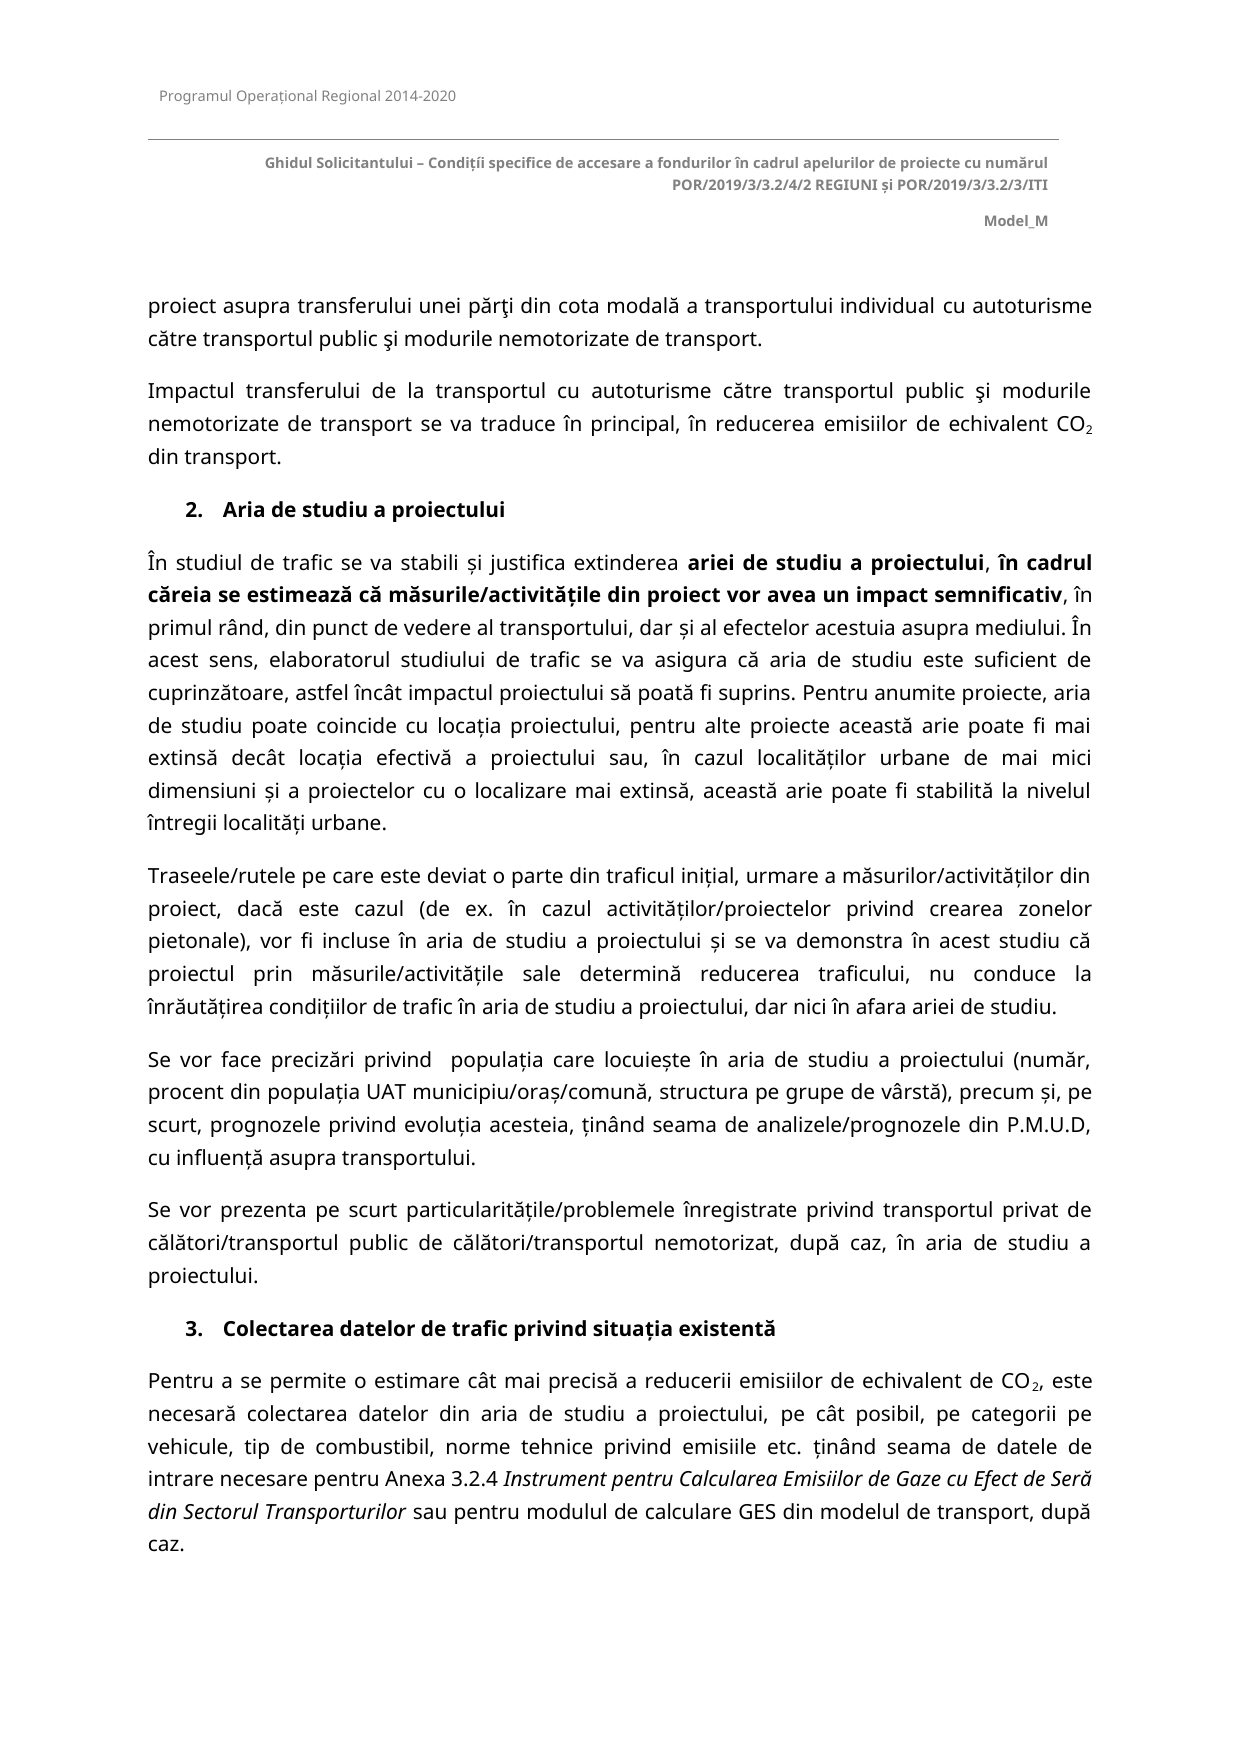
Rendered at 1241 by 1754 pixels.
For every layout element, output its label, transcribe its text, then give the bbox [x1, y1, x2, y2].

list Colectarea datelor de trafic privind situaţia existentă [185, 1314, 1093, 1342]
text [148, 291, 1093, 352]
text Pentru a se permite o estimare cât mai precisă a reducerii emisiilor de echivalent de CO2, este necesară colectarea datelor din aria de studiu a proiectului, pe cât posibil, pe categorii pe vehicule, tip de combustibil, norme tehnice privind emisiile etc. ținând seama de datele de intrare necesare pentru Anexa 3.2.4 Instrument pentru Calcularea Emisiilor de Gaze cu Efect de Seră din Sectorul Transporturilor sau pentru modulul de calculare GES din modelul de transport, după caz. [148, 1367, 1093, 1558]
text Traseele/rutele pe care este deviat o parte din traficul iniţial, urmare a măsurilor/activităţilor din proiect, dacă este cazul (de ex. în cazul activităților/proiectelor privind crearea zonelor pietonale), vor fi incluse în aria de studiu a proiectului şi se va demonstra în acest studiu că proiectul prin măsurile/activităţile sale determină reducerea traficului, nu conduce la înrăutăţirea condiţiilor de trafic în aria de studiu a proiectului, dar nici în afara ariei de studiu. [148, 861, 1093, 1020]
text Se vor prezenta pe scurt particularităţile/problemele înregistrate privind transportul privat de călători/transportul public de călători/transportul nemotorizat, după caz, în aria de studiu a proiectului. [148, 1196, 1093, 1289]
text Se vor face precizări privind populația care locuieşte în aria de studiu a proiectului (număr, procent din populația UAT municipiu/oraș/comună, structura pe grupe de vârstă), precum şi, pe scurt, prognozele privind evoluţia acesteia, ţinând seama de analizele/prognozele din P.M.U.D, cu influenţă asupra transportului. [148, 1045, 1093, 1171]
text În studiul de trafic se va stabili și justifica extinderea ariei de studiu a proiectului, în cadrul căreia se estimează că măsurile/activităţile din proiect vor avea un impact semnificativ, în primul rând, din punct de vedere al transportului, dar și al efectelor acestuia asupra mediului. În acest sens, elaboratorul studiului de trafic se va asigura că aria de studiu este suficient de cuprinzătoare, astfel încât impactul proiectului să poată fi suprins. Pentru anumite proiecte, aria de studiu poate coincide cu locaţia proiectului, pentru alte proiecte această arie poate fi mai extinsă decât locaţia efectivă a proiectului sau, în cazul localităţilor urbane de mai mici dimensiuni şi a proiectelor cu o localizare mai extinsă, această arie poate fi stabilită la nivelul întregii localități urbane. [148, 548, 1093, 837]
text Impactul transferului de la transportul cu autoturisme către transportul public şi modurile nemotorizate de transport se va traduce în principal, în reducerea emisiilor de echivalent CO2 din transport. [148, 377, 1093, 470]
list Aria de studiu a proiectului [185, 495, 1093, 523]
